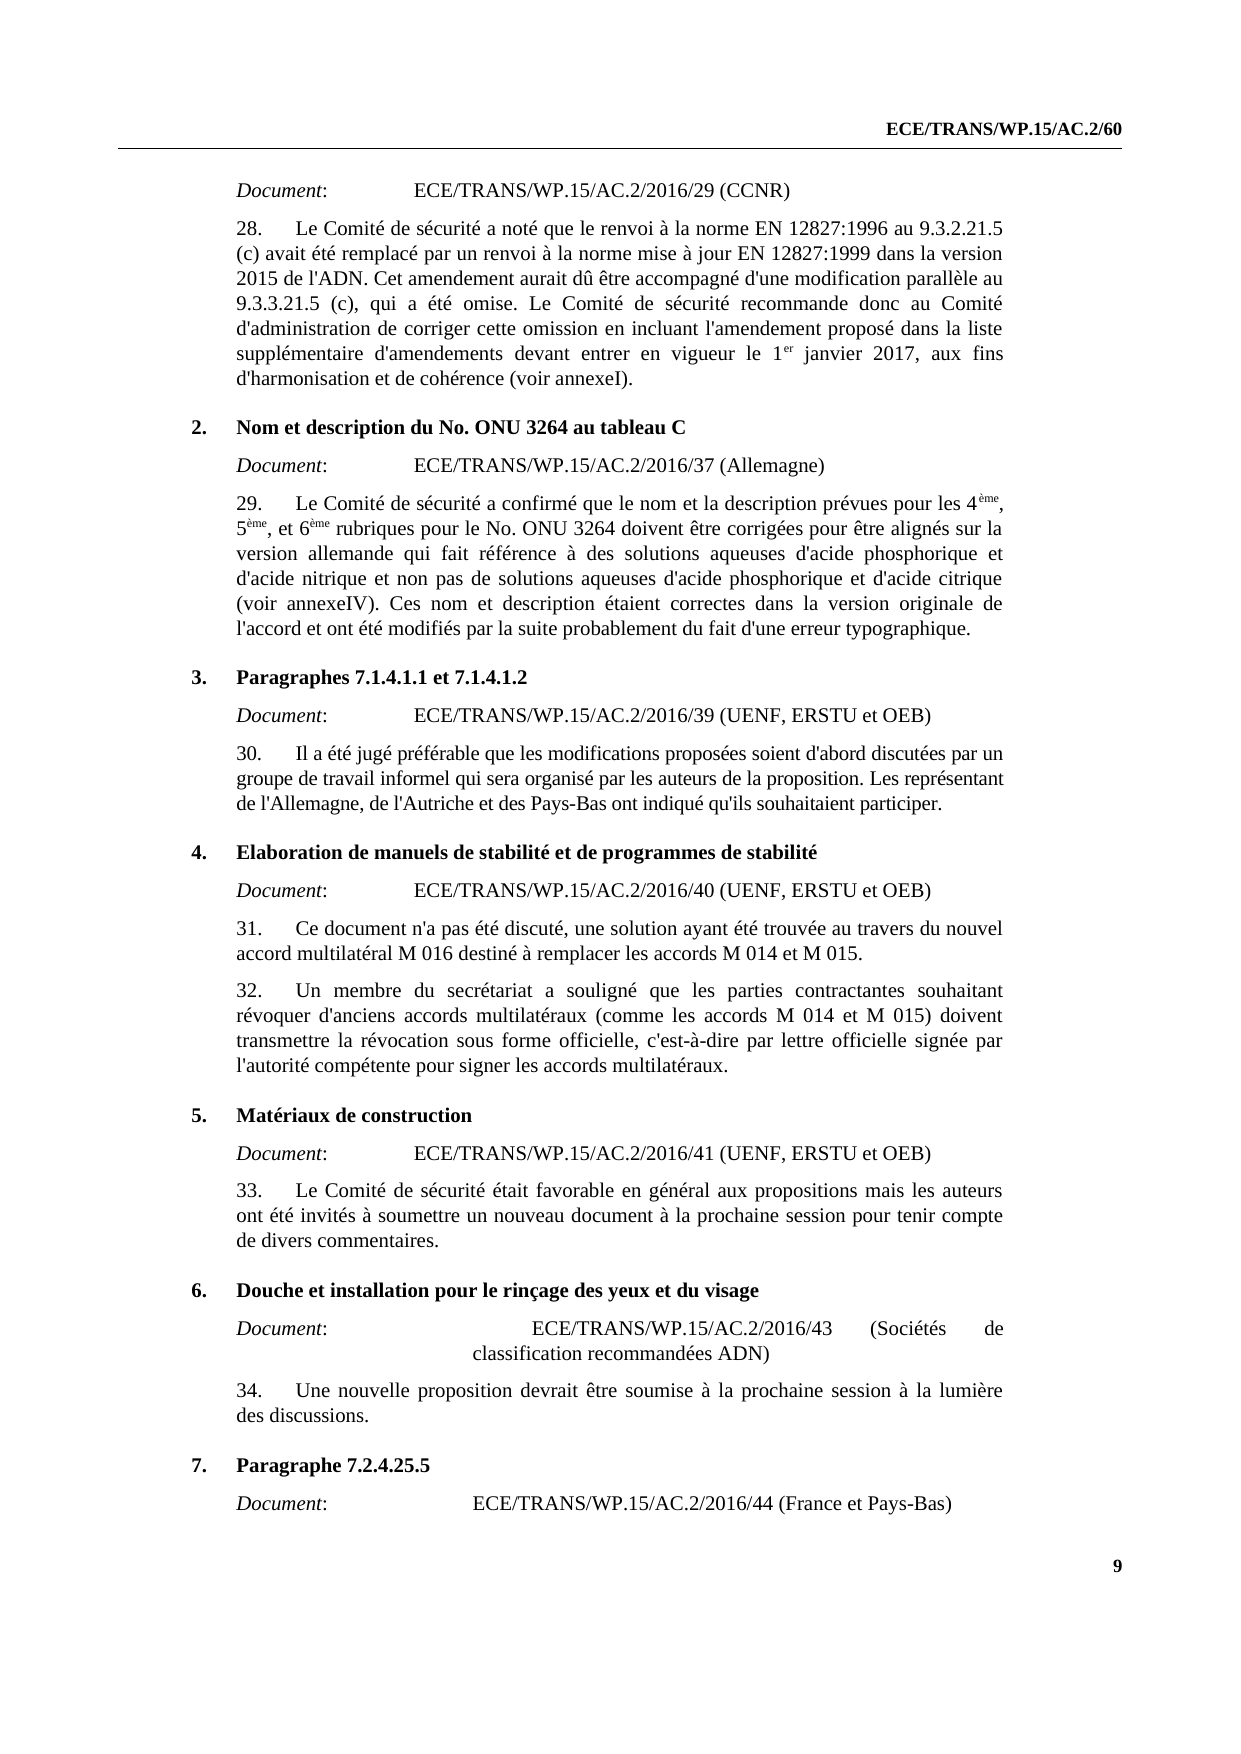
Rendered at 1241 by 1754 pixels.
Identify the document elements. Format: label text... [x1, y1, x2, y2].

text 32. Un membre du secrétariat a souligné que les parties contractantes souhaitant révoquer d'anciens accords multilatéraux (comme les accords M 014 et M 015) doivent transmettre la révocation sous forme officielle, c'est-à-dire par lettre officielle signée par l'autorité compétente pour signer les accords multilatéraux. [236, 977, 1004, 1077]
text Document: ECE/TRANS/WP.15/AC.2/2016/37 (Allemagne) [236, 452, 1004, 477]
text 31. Ce document n'a pas été discuté, une solution ayant été trouvée au travers du nouvel accord multilatéral M 016 destiné à remplacer les accords M 014 et M 015. [236, 915, 1004, 965]
text 29. Le Comité de sécurité a confirmé que le nom et la description prévues pour les 4ème, 5ème, et 6ème rubriques pour le No. ONU 3264 doivent être corrigées pour être alignés sur la version allemande qui fait référence à des solutions aqueuses d'acide phosphorique et d'acide nitrique et non pas de solutions aqueuses d'acide phosphorique et d'acide citrique (voir annexeIV). Ces nom et description étaient correctes dans la version originale de l'accord et ont été modifiés par la suite probablement du fait d'une erreur typographique. [236, 490, 1004, 640]
text 4. Elaboration de manuels de stabilité et de programmes de stabilité [118, 840, 1004, 865]
text Document: ECE/TRANS/WP.15/AC.2/2016/43 (Sociétés de classification recommandées ADN) [236, 1315, 1004, 1365]
text 34. Une nouvelle proposition devrait être soumise à la prochaine session à la lumière des discussions. [236, 1377, 1004, 1427]
text Document: ECE/TRANS/WP.15/AC.2/2016/39 (UENF, ERSTU et OEB) [236, 702, 1004, 727]
text 2. Nom et description du No. ONU 3264 au tableau C [118, 415, 1004, 440]
text Document: ECE/TRANS/WP.15/AC.2/2016/44 (France et Pays-Bas) [236, 1490, 1004, 1515]
text 5. Matériaux de construction [118, 1102, 1004, 1127]
text 3. Paragraphes 7.1.4.1.1 et 7.1.4.1.2 [118, 665, 1004, 690]
text Document: ECE/TRANS/WP.15/AC.2/2016/40 (UENF, ERSTU et OEB) [236, 877, 1004, 902]
text 30. Il a été jugé préférable que les modifications proposées soient d'abord discutées par un groupe de travail informel qui sera organisé par les auteurs de la proposition. Les représentant de l'Allemagne, de l'Autriche et des Pays-Bas ont indiqué qu'ils souhaitaient participer. [236, 740, 1004, 815]
text 28. Le Comité de sécurité a noté que le renvoi à la norme EN 12827:1996 au 9.3.2.21.5 (c) avait été remplacé par un renvoi à la norme mise à jour EN 12827:1999 dans la version 2015 de l'ADN. Cet amendement aurait dû être accompagné d'une modification parallèle au 9.3.3.21.5 (c), qui a été omise. Le Comité de sécurité recommande donc au Comité d'administration de corriger cette omission en incluant l'amendement proposé dans la liste supplémentaire d'amendements devant entrer en vigueur le 1er janvier 2017, aux fins d'harmonisation et de cohérence (voir annexeI). [236, 215, 1004, 390]
text 33. Le Comité de sécurité était favorable en général aux propositions mais les auteurs ont été invités à soumettre un nouveau document à la prochaine session pour tenir compte de divers commentaires. [236, 1177, 1004, 1252]
text Document: ECE/TRANS/WP.15/AC.2/2016/41 (UENF, ERSTU et OEB) [236, 1140, 1004, 1165]
text 6. Douche et installation pour le rinçage des yeux et du visage [118, 1277, 1004, 1302]
text 7. Paragraphe 7.2.4.25.5 [118, 1452, 1004, 1477]
text Document: ECE/TRANS/WP.15/AC.2/2016/29 (CCNR) [236, 177, 1004, 202]
